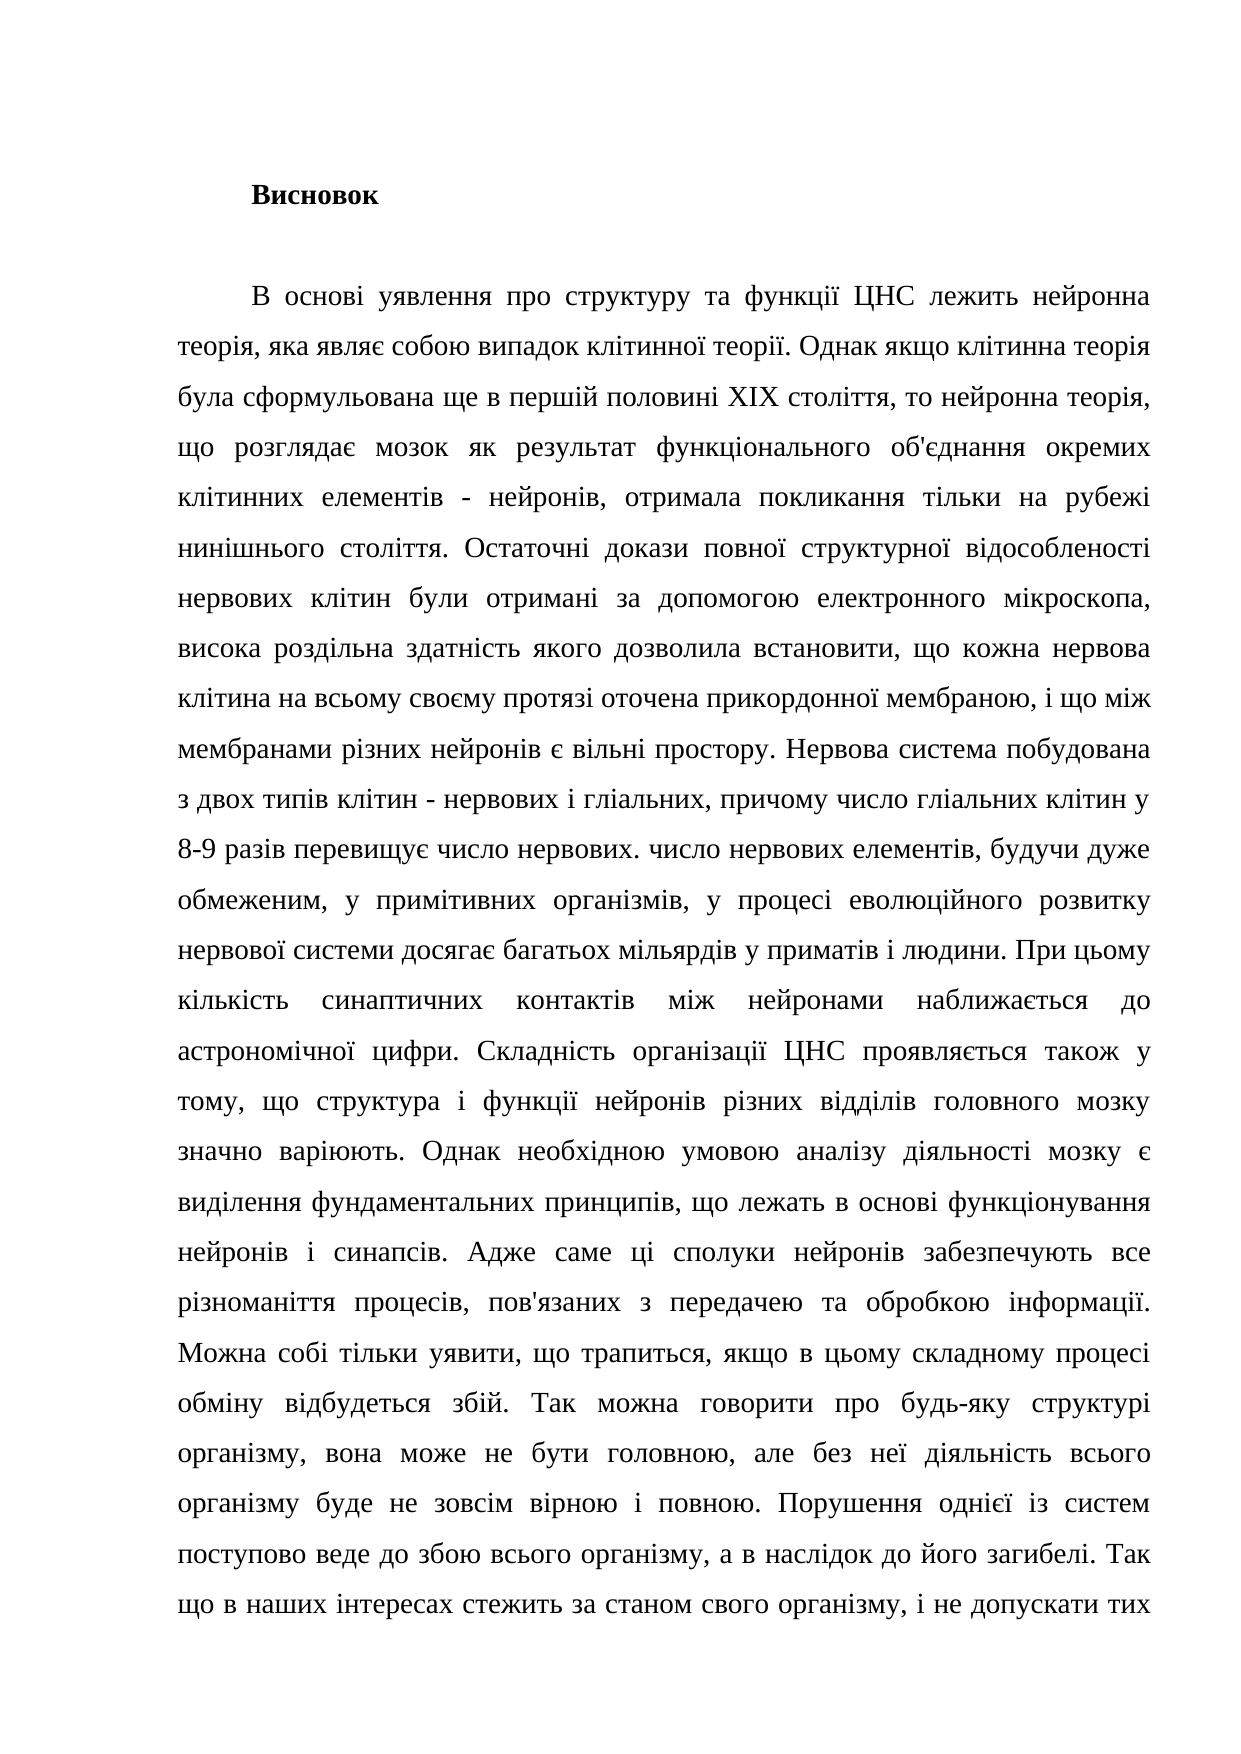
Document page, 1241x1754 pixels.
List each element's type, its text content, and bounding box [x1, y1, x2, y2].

text Висновок [177, 177, 1152, 211]
